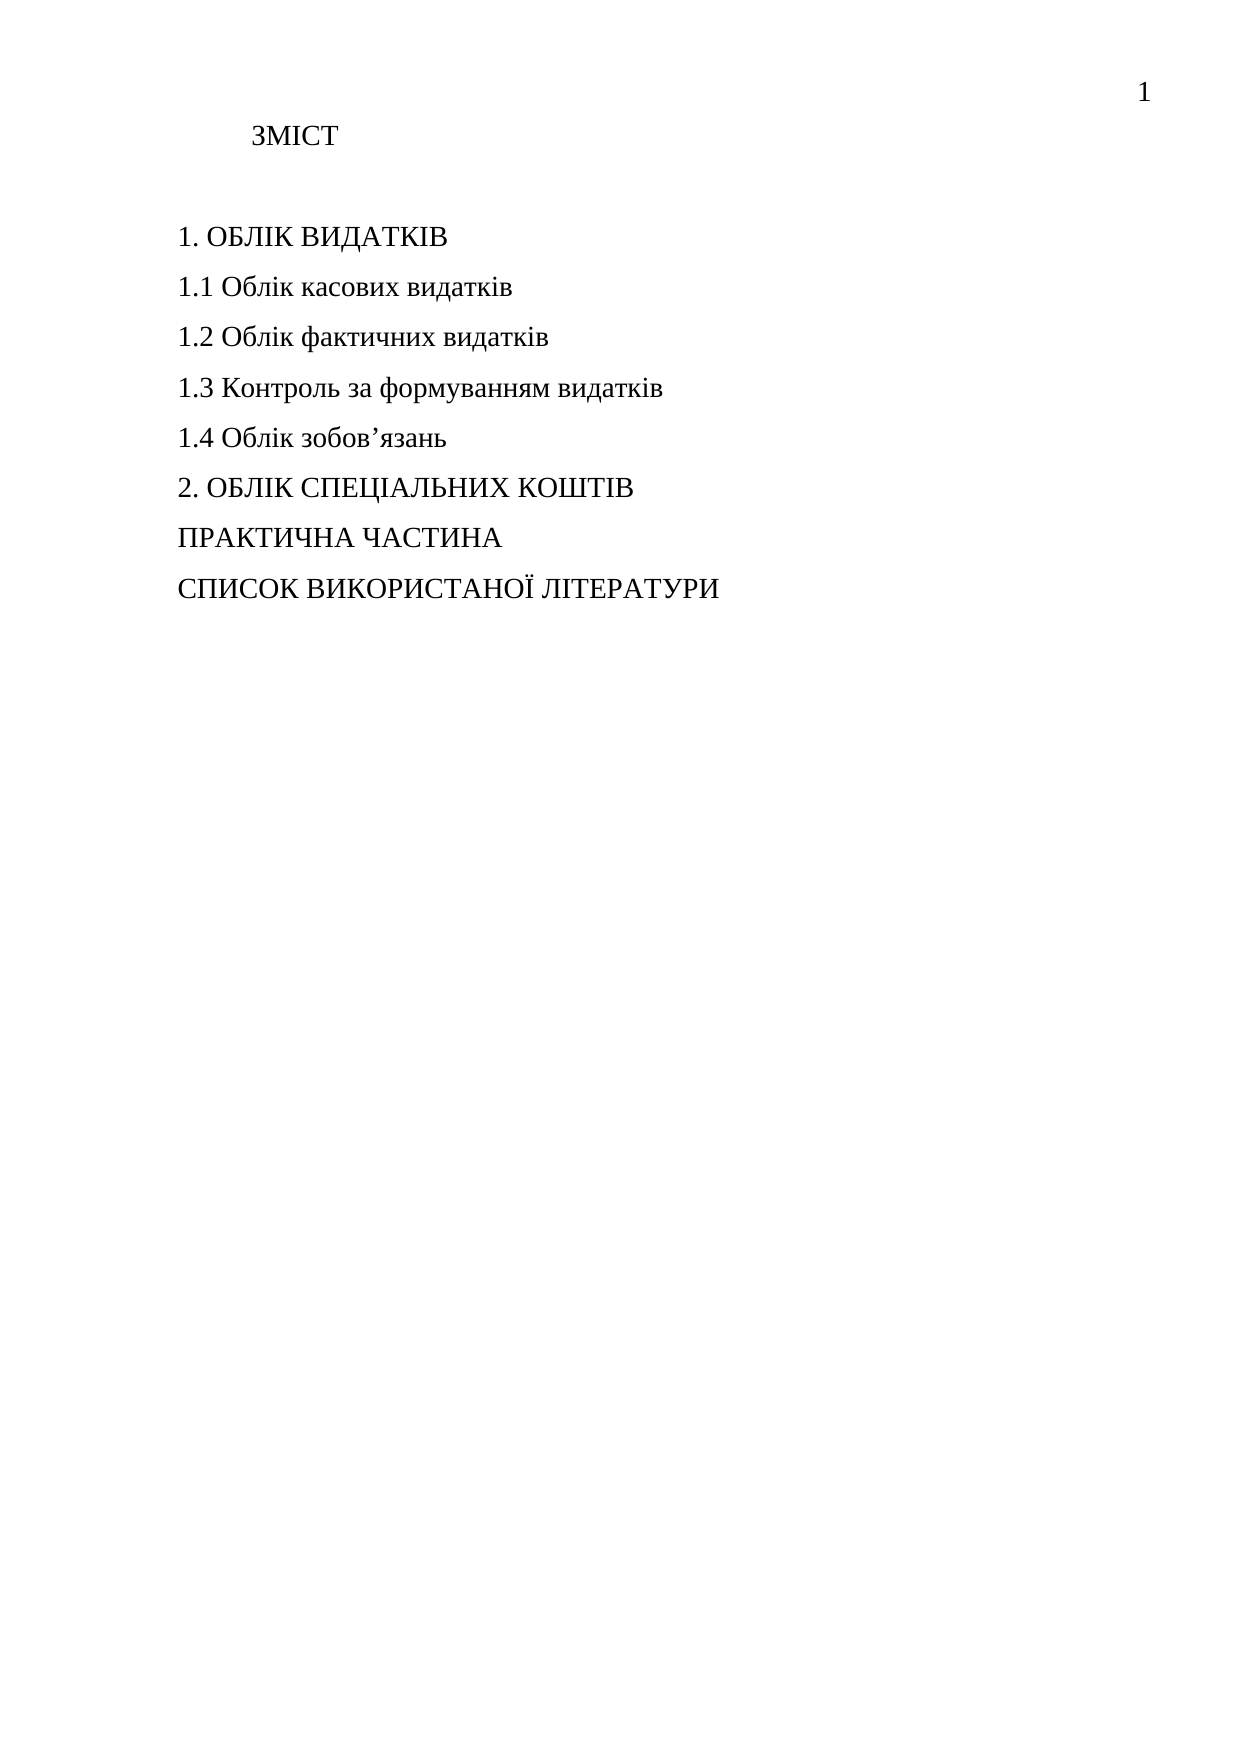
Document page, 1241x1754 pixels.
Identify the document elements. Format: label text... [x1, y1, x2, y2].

text 1.2 Облік фактичних видатків [177, 319, 1152, 353]
text 1. ОБЛІК ВИДАТКІВ [177, 219, 1152, 252]
text 2. ОБЛІК СПЕЦІАЛЬНИХ КОШТІВ [177, 470, 1152, 504]
text ПРАКТИЧНА ЧАСТИНА [177, 521, 1152, 554]
text 1.3 Контроль за формуванням видатків [177, 370, 1152, 403]
text 1.1 Облік касових видатків [177, 269, 1152, 303]
text СПИСОК ВИКОРИСТАНОЇ ЛІТЕРАТУРИ [177, 571, 1152, 604]
text ЗМІСТ [177, 118, 1152, 152]
text 1.4 Облік зобов’язань [177, 420, 1152, 453]
